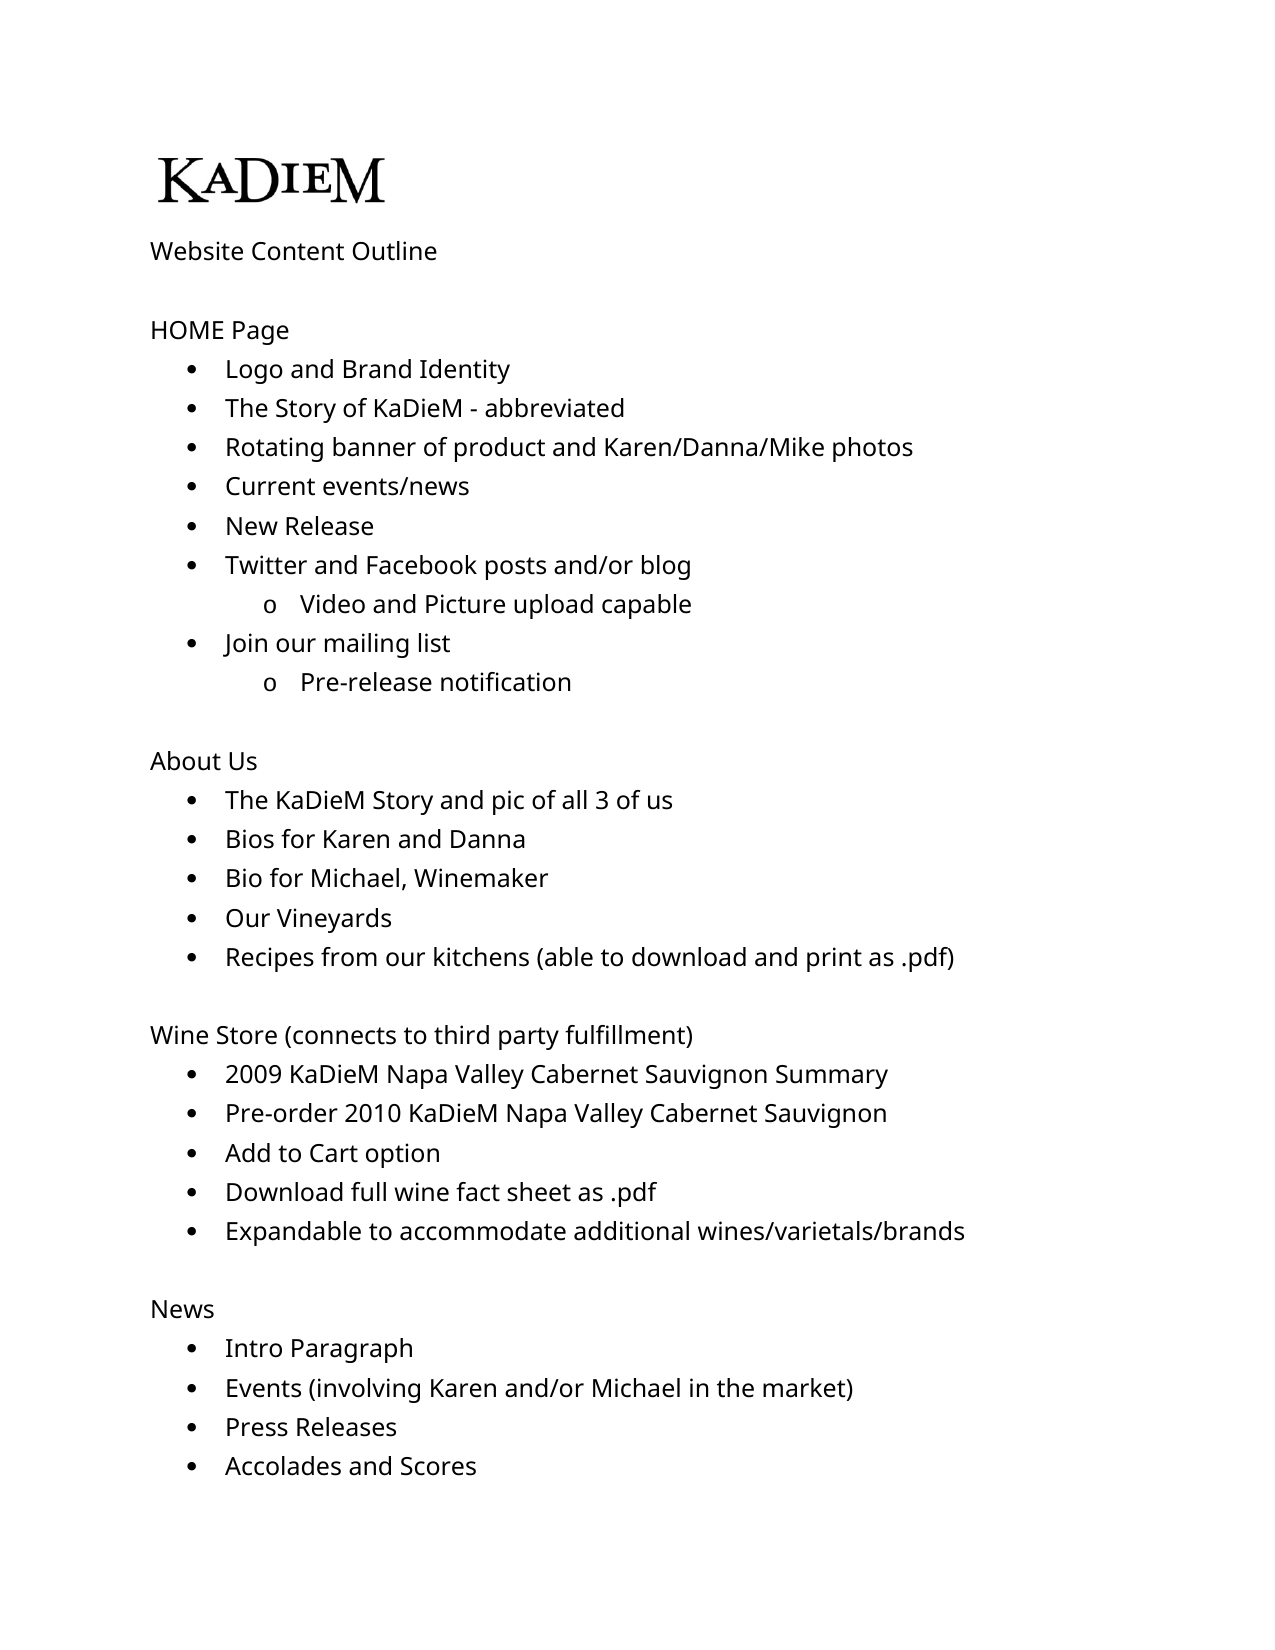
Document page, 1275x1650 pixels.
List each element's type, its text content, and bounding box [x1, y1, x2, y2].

text Wine Store (connects to third party fulfillment) [150, 1018, 1125, 1052]
picture [150, 150, 389, 209]
list Video and Picture upload capable [262, 586, 1125, 621]
list Add to Cart option [187, 1135, 1125, 1169]
text About Us [150, 743, 1125, 778]
list News [150, 1292, 1125, 1326]
list Pre-release notification [262, 665, 1125, 699]
list Logo and Brand Identity [187, 351, 1125, 386]
list Pre-order 2010 KaDieM Napa Valley Cabernet Sauvignon [187, 1096, 1125, 1130]
list 2009 KaDieM Napa Valley Cabernet Sauvignon Summary [187, 1057, 1125, 1091]
list Bios for Karen and Danna [187, 822, 1125, 856]
text Website Content Outline [150, 234, 1125, 268]
list Twitter and Facebook posts and/or blog [187, 547, 1125, 581]
list The Story of KaDieM - abbreviated [187, 391, 1125, 425]
list Bio for Michael, Winemaker [187, 861, 1125, 895]
list Recipes from our kitchens (able to download and print as .pdf) [187, 939, 1125, 973]
list Current events/news [187, 469, 1125, 503]
list New Release [187, 508, 1125, 542]
list Our Vineyards [187, 900, 1125, 934]
list The KaDieM Story and pic of all 3 of us [187, 783, 1125, 817]
list Intro Paragraph [187, 1331, 1125, 1365]
list Events (involving Karen and/or Michael in the market) [187, 1370, 1125, 1404]
list Expandable to accommodate additional wines/varietals/brands [187, 1213, 1125, 1248]
text HOME Page [150, 312, 1125, 346]
list Download full wine fact sheet as .pdf [187, 1174, 1125, 1208]
list Join our mailing list [187, 626, 1125, 660]
list Accolades and Scores [187, 1448, 1125, 1483]
list Rotating banner of product and Karen/Danna/Mike photos [187, 430, 1125, 464]
list Press Releases [187, 1409, 1125, 1443]
